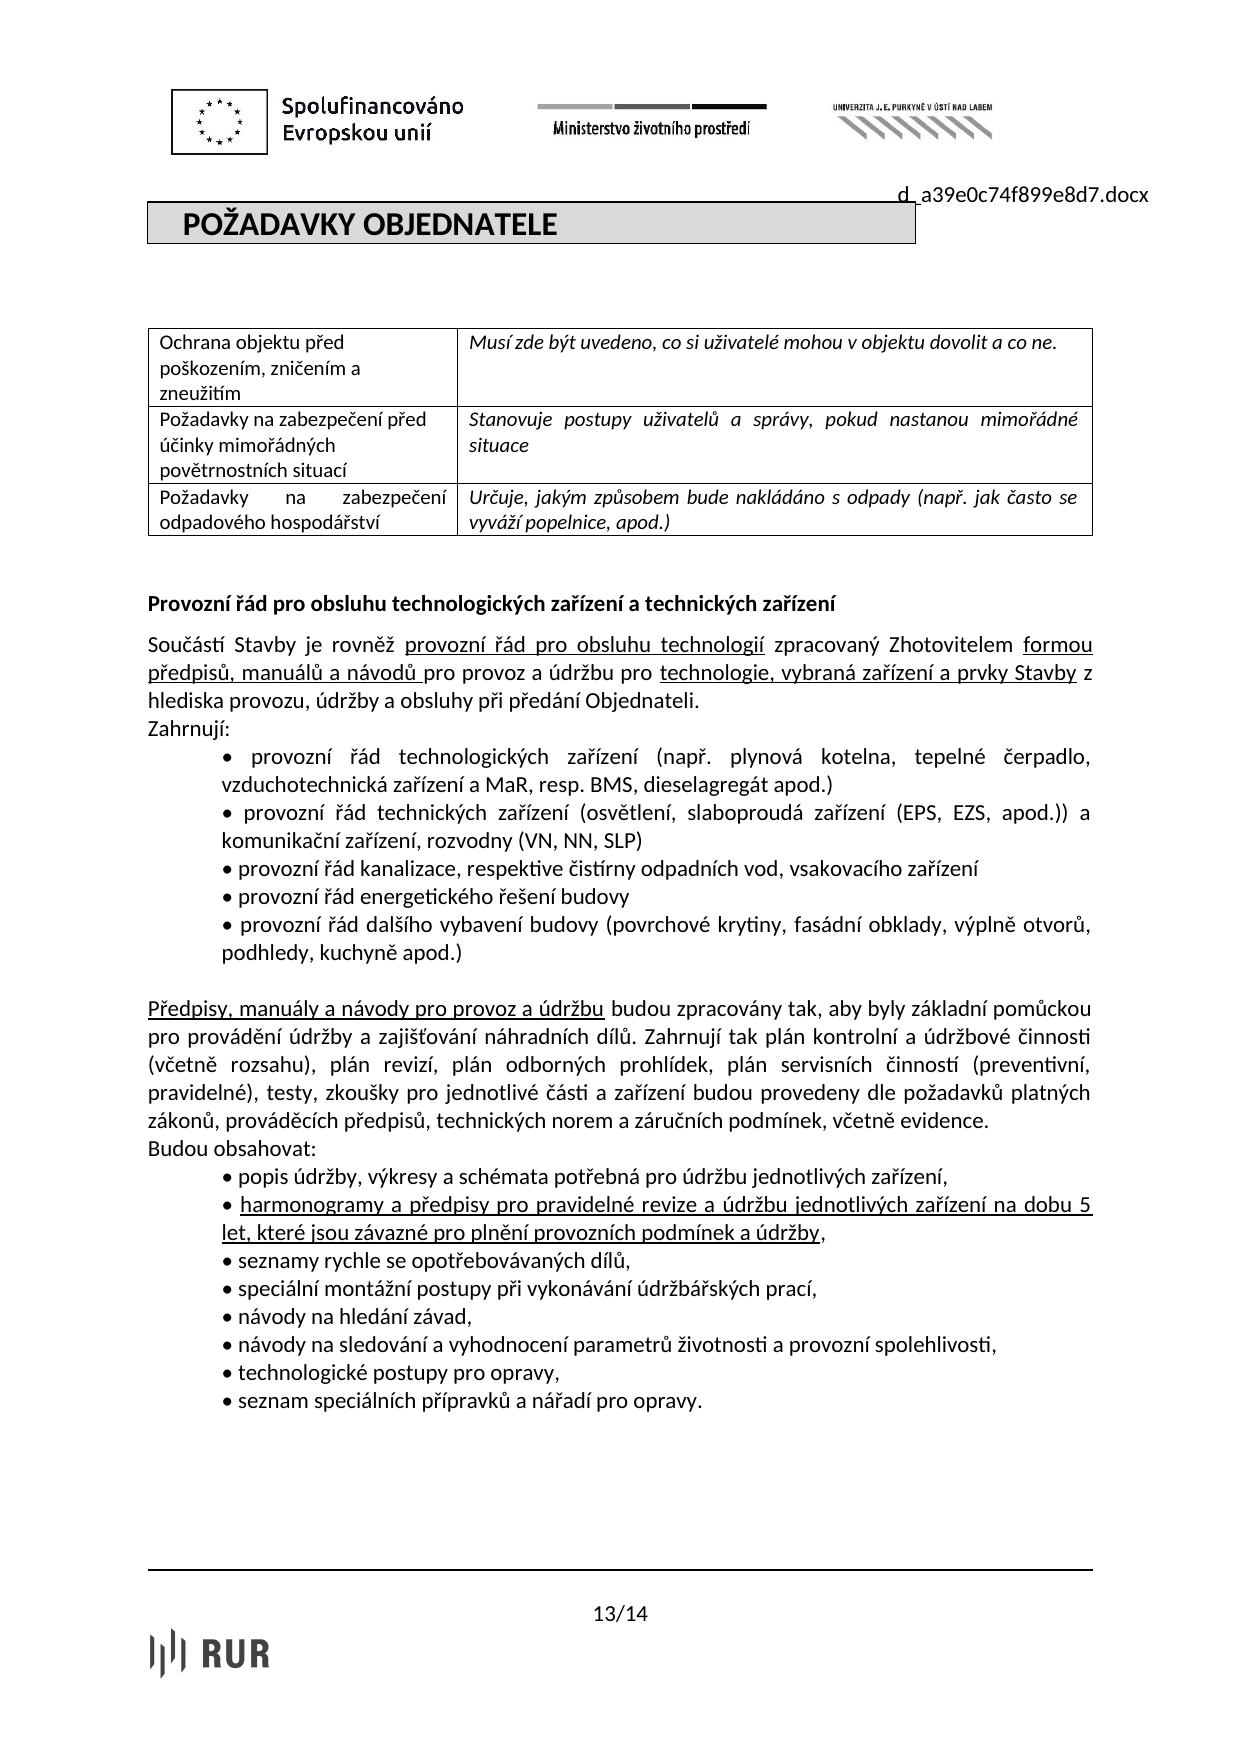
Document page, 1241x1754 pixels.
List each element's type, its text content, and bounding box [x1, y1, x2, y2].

table_cell Ochrana objektu před poškozením, zničením a zneužitím [149, 329, 457, 406]
text Součástí Stavby je rovněž provozní řád pro obsluhu technologií zpracovaný Zhotovitelem formou předpisů, manuálů a návodů pro provoz a údržbu pro technologie, vybraná zařízení a prvky Stavby z hlediska provozu, údržby a obsluhy při předání Objednateli. [148, 630, 1093, 714]
text • provozní řád dalšího vybavení budovy (povrchové krytiny, fasádní obklady, výplně otvorů, podhledy, kuchyně apod.) [221, 910, 1093, 966]
table_cell Stanovuje postupy uživatelů a správy, pokud nastanou mimořádné situace [458, 407, 1092, 483]
text Provozní řád pro obsluhu technologických zařízení a technických zařízení [148, 589, 1093, 617]
text • technologické postupy pro opravy, [148, 1358, 1093, 1386]
table_cell Požadavky na zabezpečení před účinky mimořádných povětrnostních situací [149, 407, 457, 483]
text • provozní řád kanalizace, respektive čistírny odpadních vod, vsakovacího zařízení [148, 854, 1093, 882]
picture [147, 73, 1019, 174]
text • provozní řád technických zařízení (osvětlení, slaboproudá zařízení (EPS, EZS, apod.)) a komunikační zařízení, rozvodny (VN, NN, SLP) [221, 798, 1093, 854]
text Budou obsahovat: [148, 1134, 1093, 1162]
text • provozní řád technologických zařízení (např. plynová kotelna, tepelné čerpadlo, vzduchotechnická zařízení a MaR, resp. BMS, dieselagregát apod.) [221, 742, 1093, 798]
text • harmonogramy a předpisy pro pravidelné revize a údržbu jednotlivých zařízení na dobu 5 let, které jsou závazné pro plnění provozních podmínek a údržby, [221, 1190, 1093, 1246]
text • popis údržby, výkresy a schémata potřebná pro údržbu jednotlivých zařízení, [148, 1162, 1093, 1190]
text • návody na sledování a vyhodnocení parametrů životnosti a provozní spolehlivosti, [148, 1330, 1093, 1358]
picture [147, 1627, 272, 1681]
text • speciální montážní postupy při vykonávání údržbářských prací, [148, 1274, 1093, 1302]
text • seznamy rychle se opotřebovávaných dílů, [148, 1246, 1093, 1274]
table_cell Požadavky na zabezpečení odpadového hospodářství [149, 484, 457, 535]
text • seznam speciálních přípravků a nářadí pro opravy. [148, 1386, 1093, 1414]
text Předpisy, manuály a návody pro provoz a údržbu budou zpracovány tak, aby byly základní pomůckou pro provádění údržby a zajišťování náhradních dílů. Zahrnují tak plán kontrolní a údržbové činnosti (včetně rozsahu), plán revizí, plán odborných prohlídek, plán servisních činností (preventivní, pravidelné), testy, zkoušky pro jednotlivé části a zařízení budou provedeny dle požadavků platných zákonů, prováděcích předpisů, technických norem a záručních podmínek, včetně evidence. [148, 994, 1093, 1134]
text Zahrnují: [148, 714, 1093, 742]
table_cell Určuje, jakým způsobem bude nakládáno s odpady (např. jak často se vyváží popelnice, apod.) [458, 484, 1092, 535]
text • návody na hledání závad, [148, 1302, 1093, 1330]
text • provozní řád energetického řešení budovy [148, 882, 1093, 910]
table_cell Musí zde být uvedeno, co si uživatelé mohou v objektu dovolit a co ne. [458, 329, 1092, 406]
